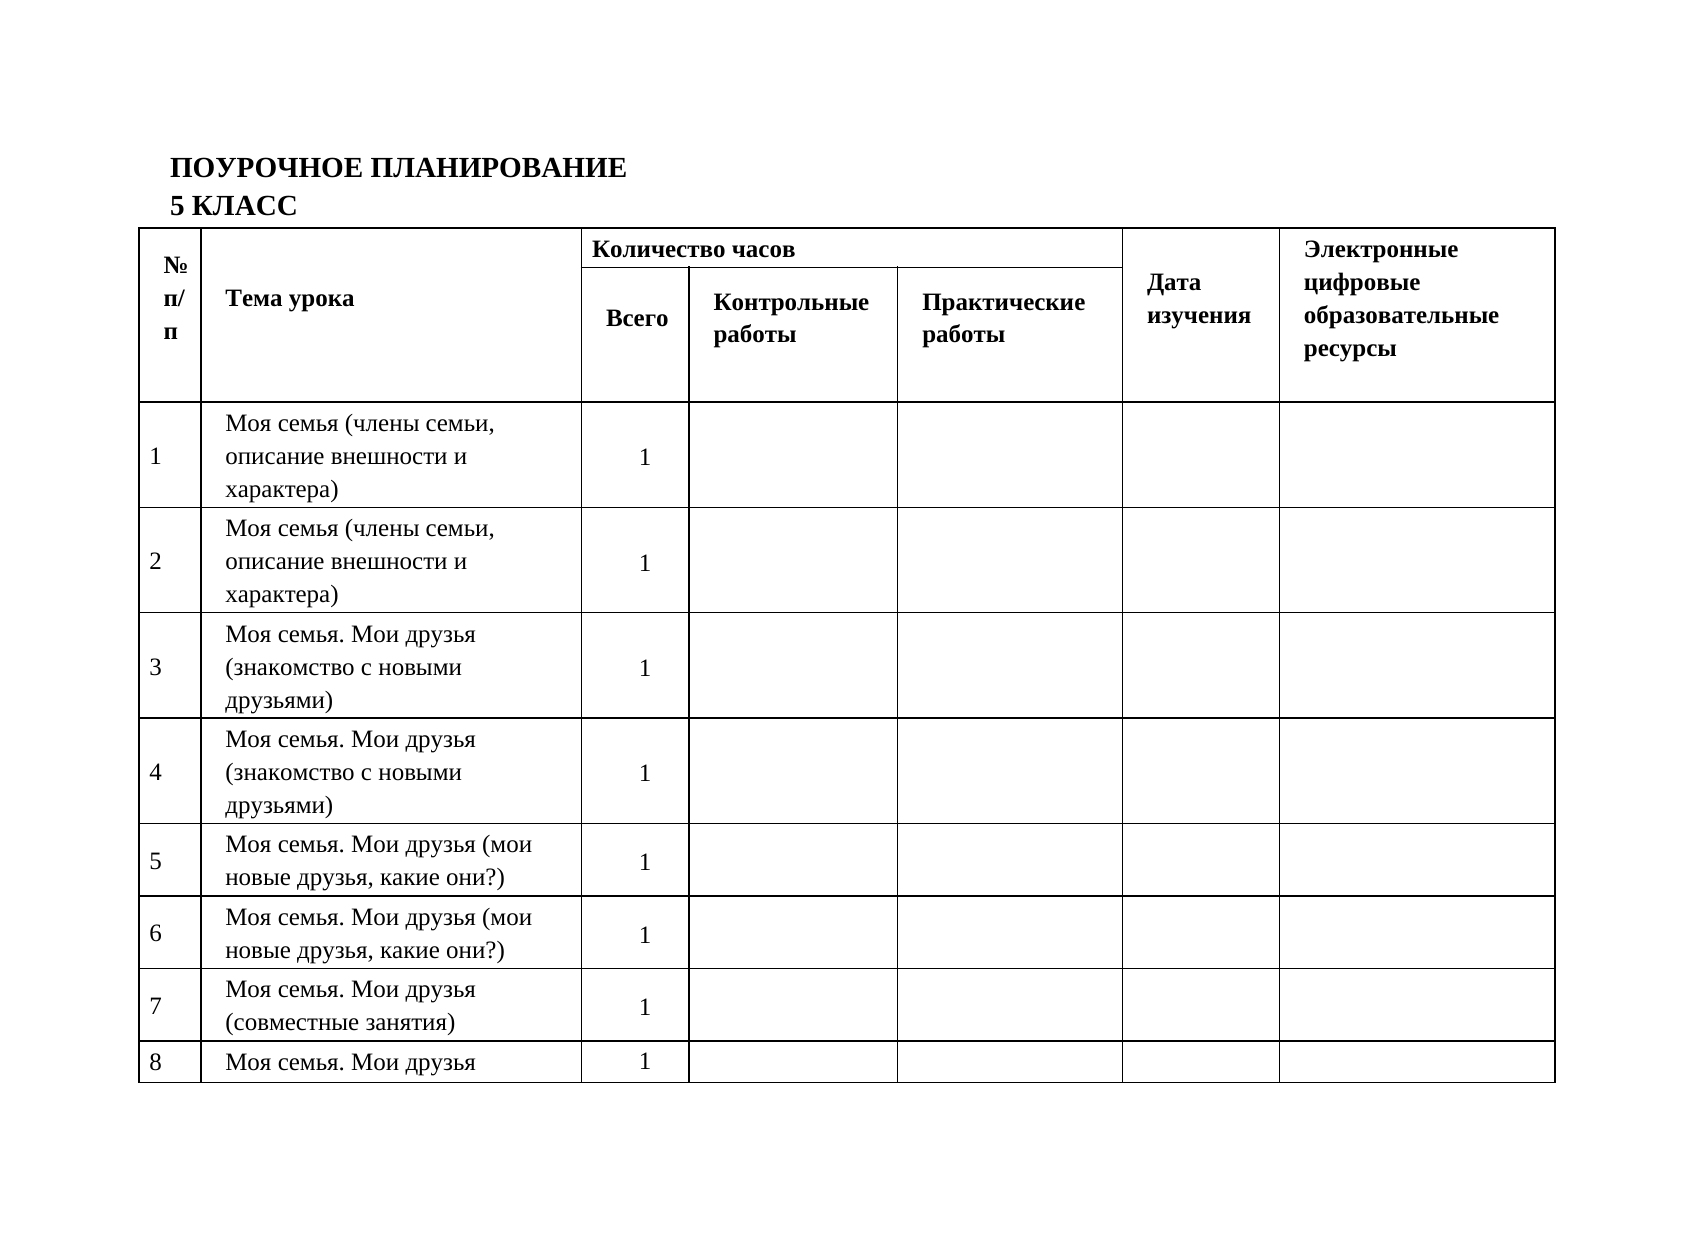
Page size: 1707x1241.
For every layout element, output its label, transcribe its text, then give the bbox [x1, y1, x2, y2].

table_cell [1123, 897, 1279, 967]
table_cell [1280, 403, 1554, 506]
table_cell 1 [582, 1042, 688, 1082]
table_cell 4 [140, 719, 200, 823]
table_cell Моя семья. Мои друзья (знакомство с новыми друзьями) [202, 719, 581, 823]
table_cell [1123, 1042, 1279, 1082]
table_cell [202, 969, 581, 1040]
table_cell [690, 719, 897, 823]
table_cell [202, 1042, 581, 1082]
table_cell [1280, 613, 1554, 717]
table_cell [898, 719, 1122, 823]
table_cell [1280, 969, 1554, 1040]
table_cell [1280, 1042, 1554, 1082]
table_cell [898, 508, 1122, 612]
table_cell Практические работы [898, 268, 1122, 401]
table_cell [1123, 613, 1279, 717]
table_cell [1123, 403, 1279, 506]
table_cell 1 [140, 403, 200, 506]
table_cell [898, 1042, 1122, 1082]
table_cell [1123, 719, 1279, 823]
table_cell [1280, 719, 1554, 823]
table_cell [898, 897, 1122, 967]
table_cell [690, 508, 897, 612]
table_cell 3 [140, 613, 200, 717]
table_cell Всего [582, 268, 688, 401]
table_cell Моя семья (члены семьи, описание внешности и характера) [202, 403, 581, 506]
table_cell [1123, 824, 1279, 895]
table_cell [898, 403, 1122, 506]
table_header № п/п [140, 229, 200, 401]
table_cell [690, 1042, 897, 1082]
table_cell 1 [582, 719, 688, 823]
table_cell [1280, 508, 1554, 612]
table_cell [690, 897, 897, 967]
table_cell 6 [140, 897, 200, 967]
table_cell 7 [140, 969, 200, 1040]
table_cell 2 [140, 508, 200, 612]
table_cell [1123, 508, 1279, 612]
table_cell [690, 824, 897, 895]
table_cell [1280, 824, 1554, 895]
table_cell 1 [582, 897, 688, 967]
table_cell [690, 969, 897, 1040]
table_cell [690, 613, 897, 717]
table_cell 5 [140, 824, 200, 895]
table_header Количество часов [582, 229, 1122, 266]
table_cell 8 [140, 1042, 200, 1082]
table_header Тема урока [202, 229, 581, 401]
table_cell Контрольные работы [690, 268, 897, 401]
table_cell 1 [582, 969, 688, 1040]
table_cell Моя семья. Мои друзья (мои новые друзья, какие они?) [202, 897, 581, 967]
table_header Электронные цифровые образовательные ресурсы [1280, 229, 1554, 401]
table_cell [1280, 897, 1554, 967]
table_cell 1 [582, 824, 688, 895]
table_cell Моя семья. Мои друзья (мои новые друзья, какие они?) [202, 824, 581, 895]
table_cell Моя семья (члены семьи, описание внешности и характера) [202, 508, 581, 612]
table_cell [898, 824, 1122, 895]
table_cell [898, 613, 1122, 717]
table_cell [1123, 969, 1279, 1040]
table_cell Моя семья. Мои друзья (знакомство с новыми друзьями) [202, 613, 581, 717]
table_header Дата изучения [1123, 229, 1279, 401]
table_cell [898, 969, 1122, 1040]
text 5 КЛАСС [162, 188, 1557, 222]
table_cell 1 [582, 403, 688, 506]
table_cell 1 [582, 613, 688, 717]
text ПОУРОЧНОЕ ПЛАНИРОВАНИЕ [162, 150, 1557, 183]
table_cell [690, 403, 897, 506]
table_cell 1 [582, 508, 688, 612]
